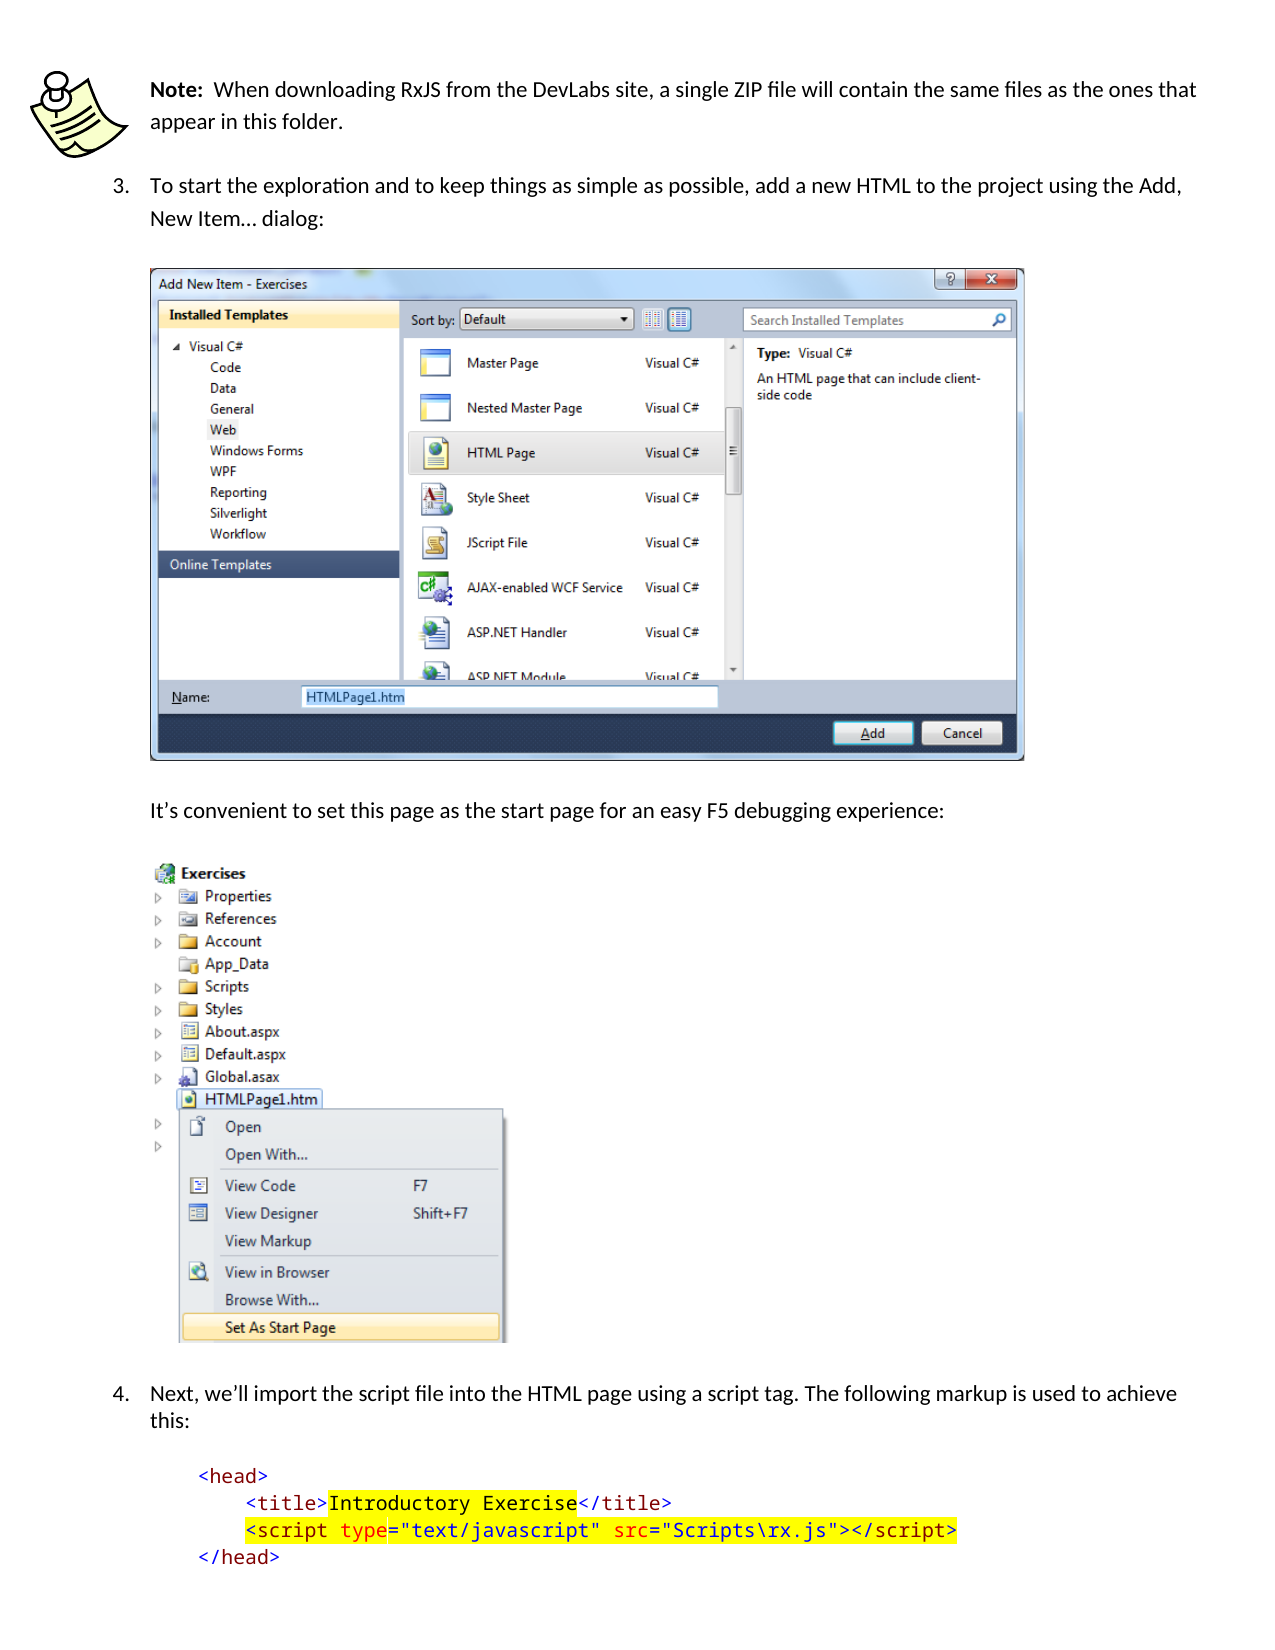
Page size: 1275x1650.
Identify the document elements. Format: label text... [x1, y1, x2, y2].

picture [150, 268, 1025, 761]
picture [150, 860, 511, 1343]
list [112, 75, 1200, 167]
list Next, we’ll import the script file into the HTML page using a script tag. The following markup is used to achieve this: <head> <title>Introductory Exercise</title> <script type="text/javascript" src="Scripts\rx.js"></script> </head> [112, 1379, 1200, 1571]
